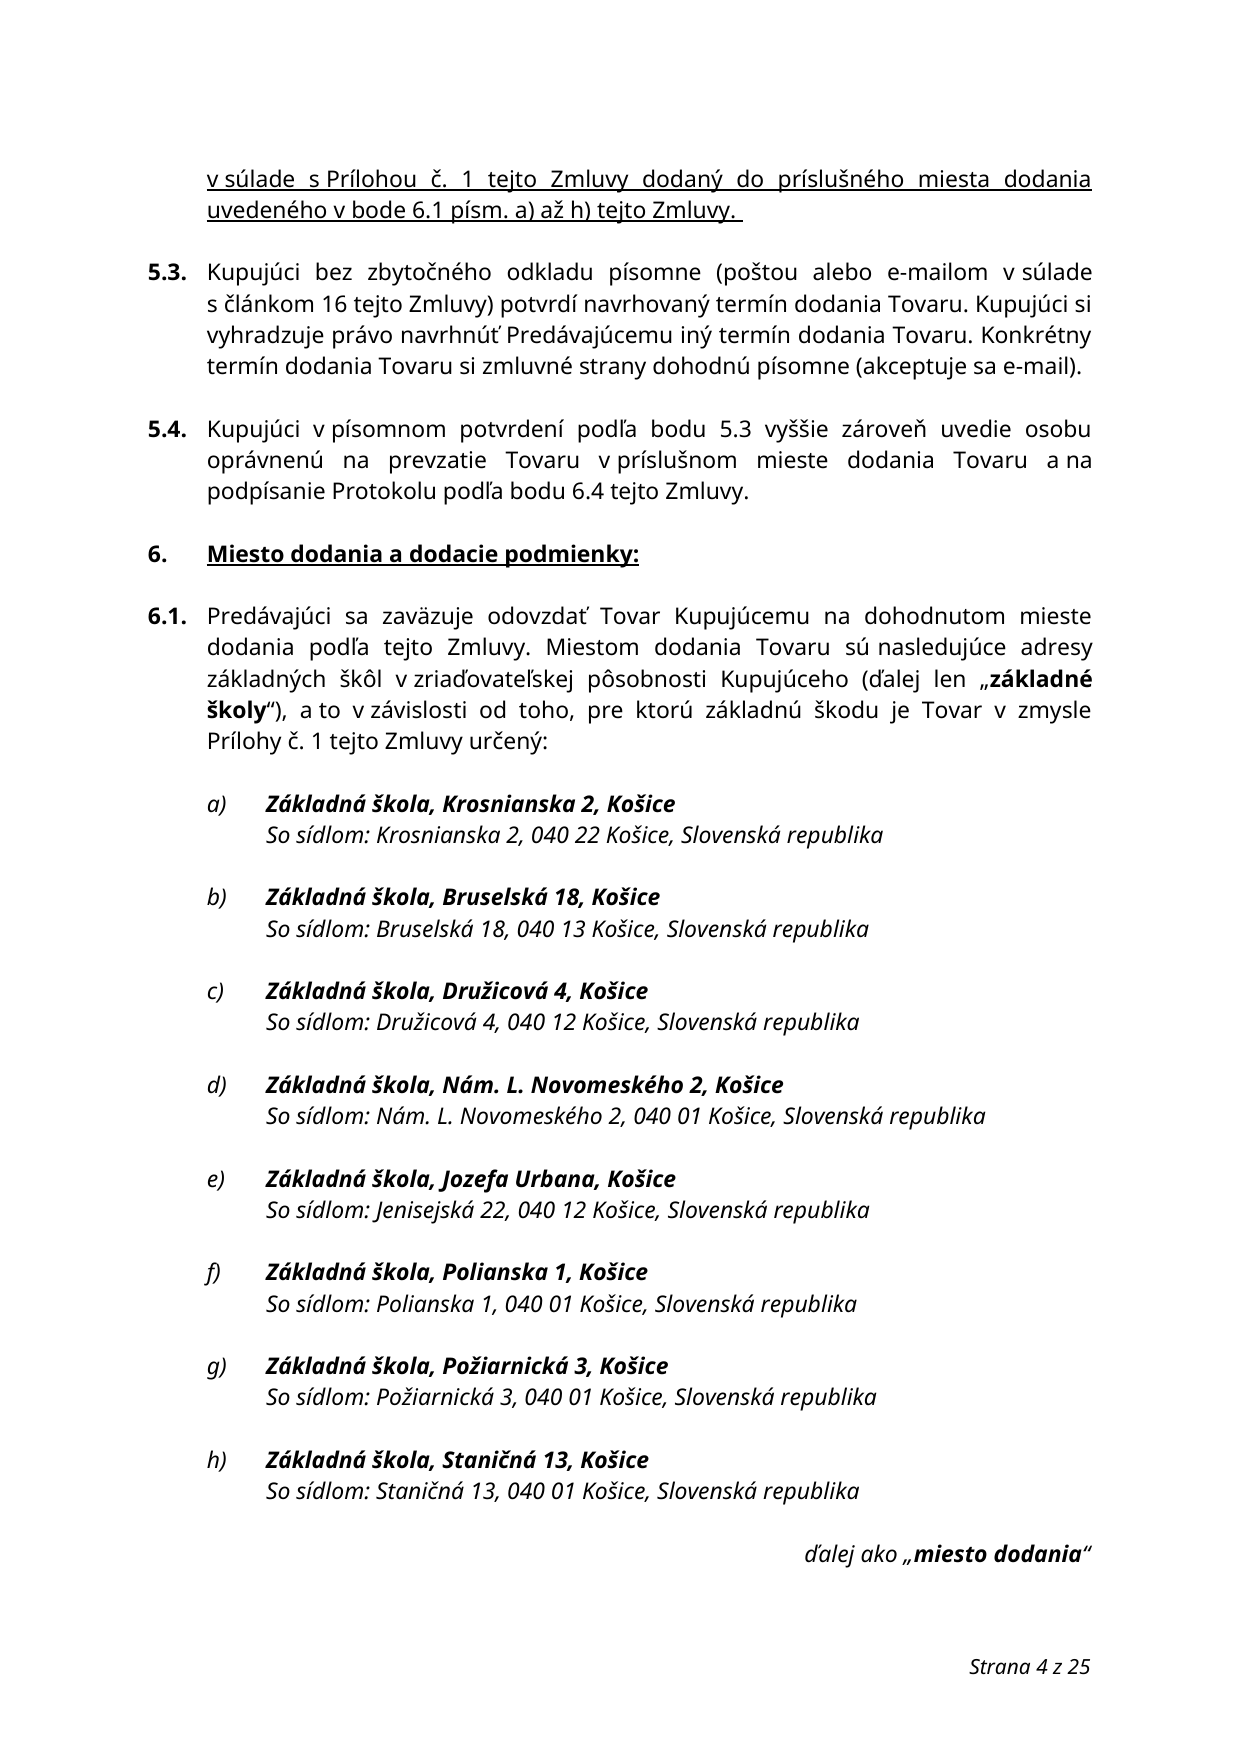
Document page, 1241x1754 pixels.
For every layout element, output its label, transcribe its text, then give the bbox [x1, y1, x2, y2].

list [148, 162, 1093, 225]
list So sídlom: Polianska 1, 040 01 Košice, Slovenská republika [266, 1287, 1093, 1319]
list Kupujúci bez zbytočného odkladu písomne (poštou alebo e-mailom v súlade s článkom 16 tejto Zmluvy) potvrdí navrhovaný termín dodania Tovaru. Kupujúci si vyhradzuje právo navrhnúť Predávajúcemu iný termín dodania Tovaru. Konkrétny termín dodania Tovaru si zmluvné strany dohodnú písomne (akceptuje sa e-mail). [148, 256, 1093, 381]
list Základná škola, Nám. L. Novomeského 2, Košice [207, 1069, 1093, 1100]
list So sídlom: Družicová 4, 040 12 Košice, Slovenská republika [266, 1006, 1093, 1037]
list Predávajúci sa zaväzuje odovzdať Tovar Kupujúcemu na dohodnutom mieste dodania podľa tejto Zmluvy. Miestom dodania Tovaru sú nasledujúce adresy základných škôl v zriaďovateľskej pôsobnosti Kupujúceho (ďalej len „základné školy“), a to v závislosti od toho, pre ktorú základnú škodu je Tovar v zmysle Prílohy č. 1 tejto Zmluvy určený: [148, 600, 1093, 756]
list Základná škola, Bruselská 18, Košice [207, 881, 1093, 912]
list So sídlom: Staničná 13, 040 01 Košice, Slovenská republika [266, 1475, 1093, 1506]
list ďalej ako „miesto dodania“ [148, 1537, 1093, 1569]
list Základná škola, Staničná 13, Košice [207, 1444, 1093, 1475]
list So sídlom: Požiarnická 3, 040 01 Košice, Slovenská republika [266, 1381, 1093, 1412]
list So sídlom: Krosnianska 2, 040 22 Košice, Slovenská republika [266, 819, 1093, 850]
list Základná škola, Družicová 4, Košice [207, 975, 1093, 1006]
list Základná škola, Jozefa Urbana, Košice [207, 1162, 1093, 1194]
list Miesto dodania a dodacie podmienky: [148, 537, 1093, 569]
list Kupujúci v písomnom potvrdení podľa bodu 5.3 vyššie zároveň uvedie osobu oprávnenú na prevzatie Tovaru v príslušnom mieste dodania Tovaru a na podpísanie Protokolu podľa bodu 6.4 tejto Zmluvy. [148, 412, 1093, 506]
list So sídlom: Jenisejská 22, 040 12 Košice, Slovenská republika [266, 1194, 1093, 1225]
list So sídlom: Nám. L. Novomeského 2, 040 01 Košice, Slovenská republika [266, 1100, 1093, 1131]
list Základná škola, Krosnianska 2, Košice [207, 787, 1093, 819]
list Základná škola, Polianska 1, Košice [207, 1256, 1093, 1287]
list So sídlom: Bruselská 18, 040 13 Košice, Slovenská republika [266, 912, 1093, 944]
list Základná škola, Požiarnická 3, Košice [207, 1350, 1093, 1381]
